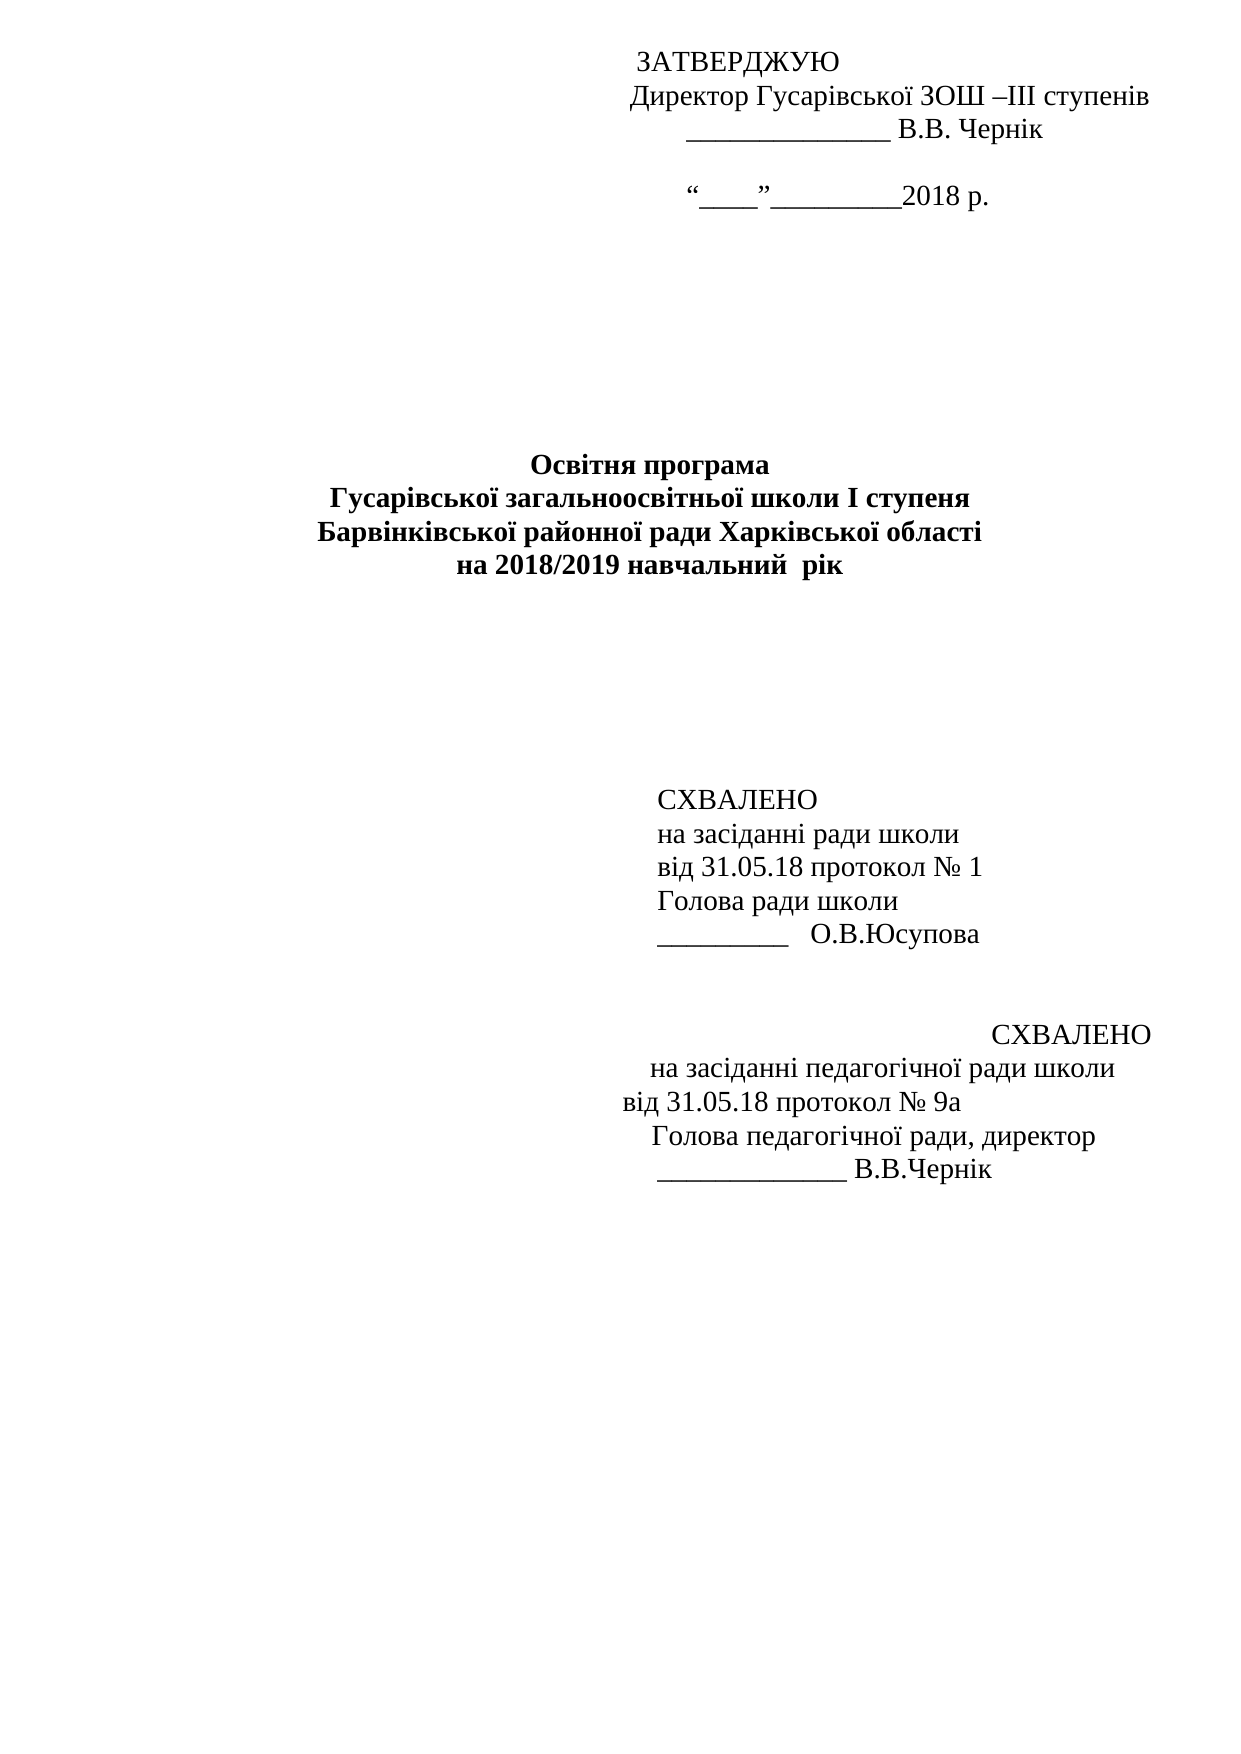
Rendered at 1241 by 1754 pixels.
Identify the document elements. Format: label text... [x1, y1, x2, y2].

text ______________ В.В. Чернік [650, 111, 1152, 145]
text Голова педагогічної ради, директор [148, 1118, 1152, 1151]
text від 31.05.18 протокол № 9а [148, 1084, 1152, 1118]
text Барвінківської районної ради Харківської області [148, 514, 1152, 547]
text Директор Гусарівської ЗОШ –ІІІ ступенів [148, 78, 1152, 111]
text Гусарівської загальноосвітньої школи І ступеня [148, 480, 1152, 514]
text СХВАЛЕНО на засіданні педагогічної ради школи [192, 1017, 1152, 1084]
text від 31.05.18 протокол № 1 [650, 849, 1152, 883]
text _________ О.В.Юсупова [650, 916, 1152, 950]
text ЗАТВЕРДЖУЮ [148, 44, 1152, 78]
text Голова ради школи [650, 883, 1152, 916]
text на засіданні ради школи [650, 816, 1152, 849]
text “____”_________2018 р. [650, 178, 1152, 212]
text на 2018/2019 навчальний рік [148, 547, 1152, 581]
text _____________ В.В.Чернік [650, 1151, 1152, 1185]
text Освітня програма [148, 447, 1152, 480]
text СХВАЛЕНО [650, 782, 1152, 816]
